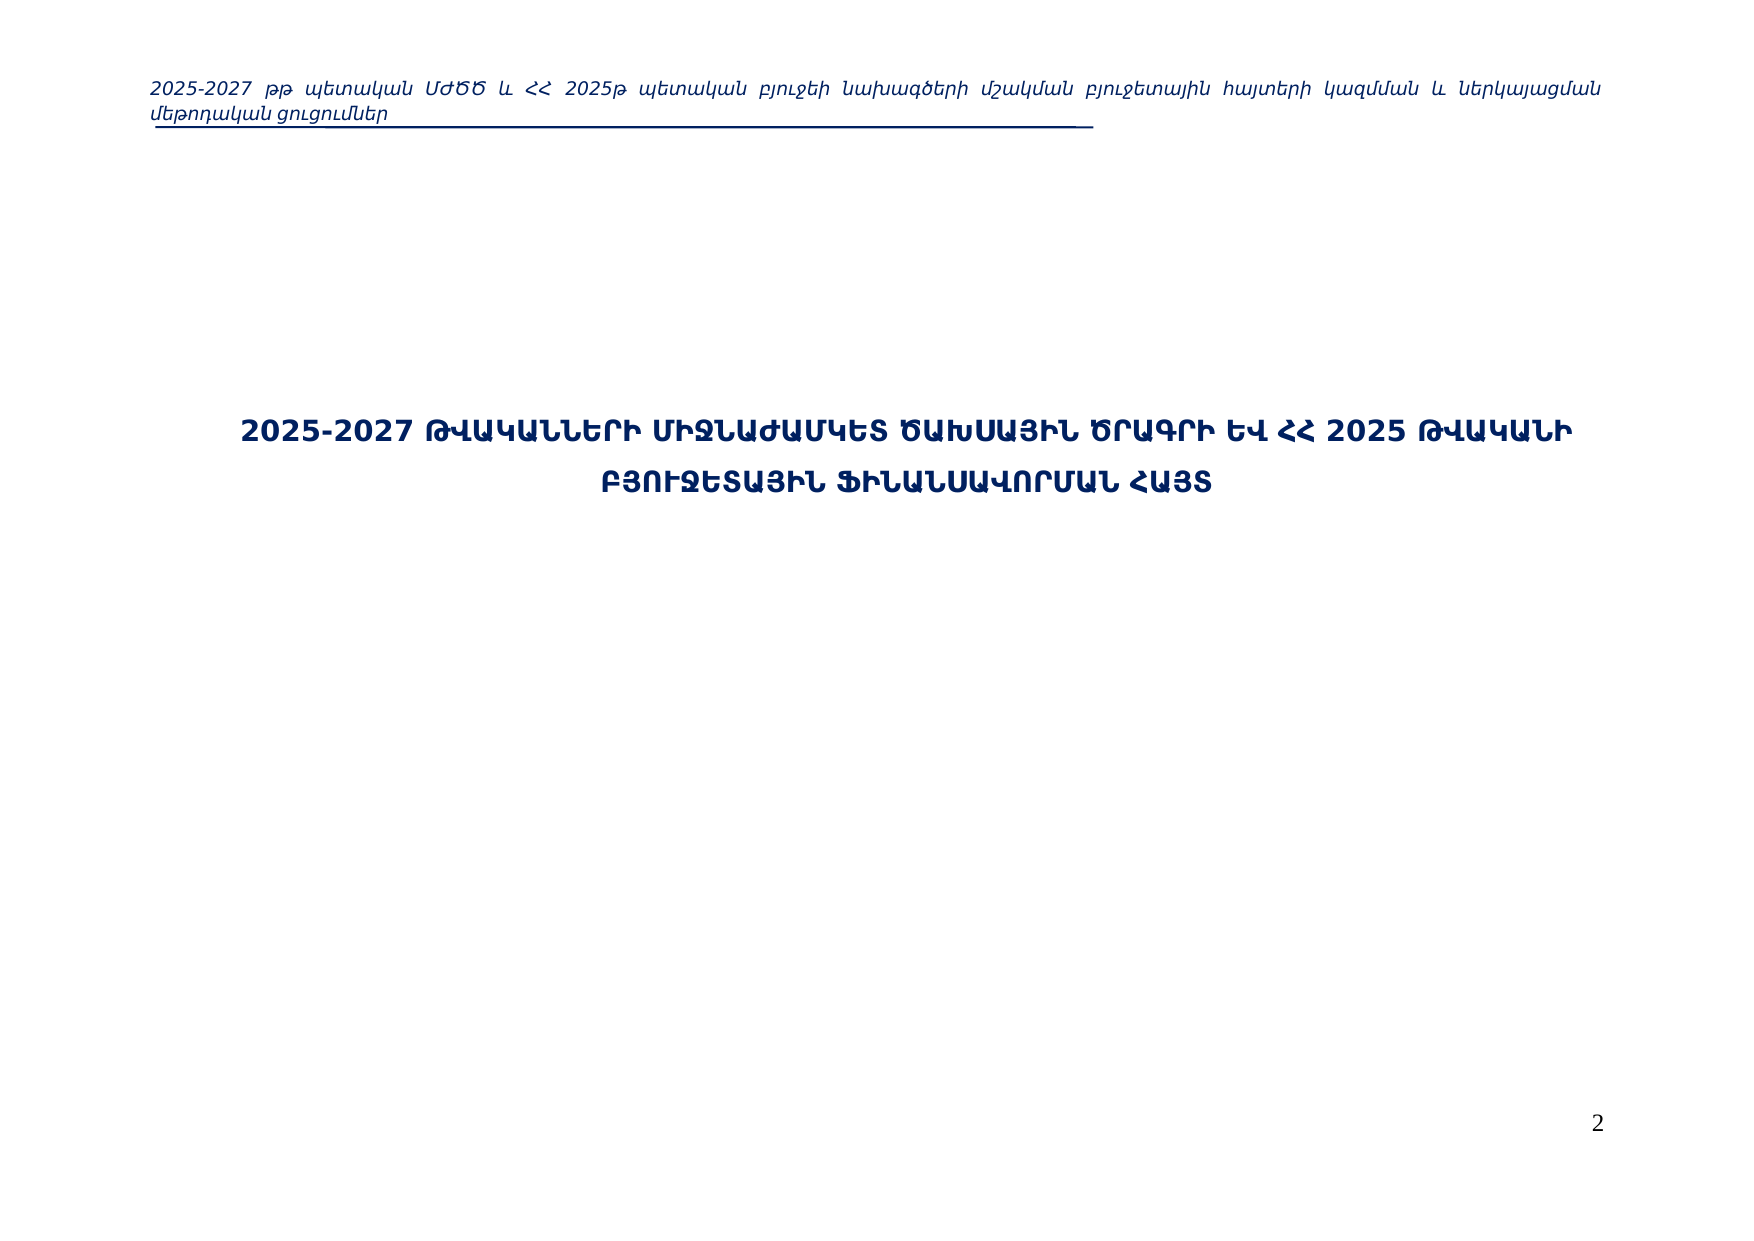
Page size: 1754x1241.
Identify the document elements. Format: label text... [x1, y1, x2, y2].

text ԲՅՈՒՋԵՏԱՅԻՆ ՖԻՆԱՆՍԱՎՈՐՄԱՆ ՀԱՅՏ [150, 465, 1604, 499]
text 2025-2027 ԹՎԱԿԱՆՆԵՐԻ ՄԻՋՆԱԺԱՄԿԵՏ ԾԱԽՍԱՅԻՆ ԾՐԱԳՐԻ ԵՎ ՀՀ 2025 ԹՎԱԿԱՆԻ [150, 414, 1604, 448]
